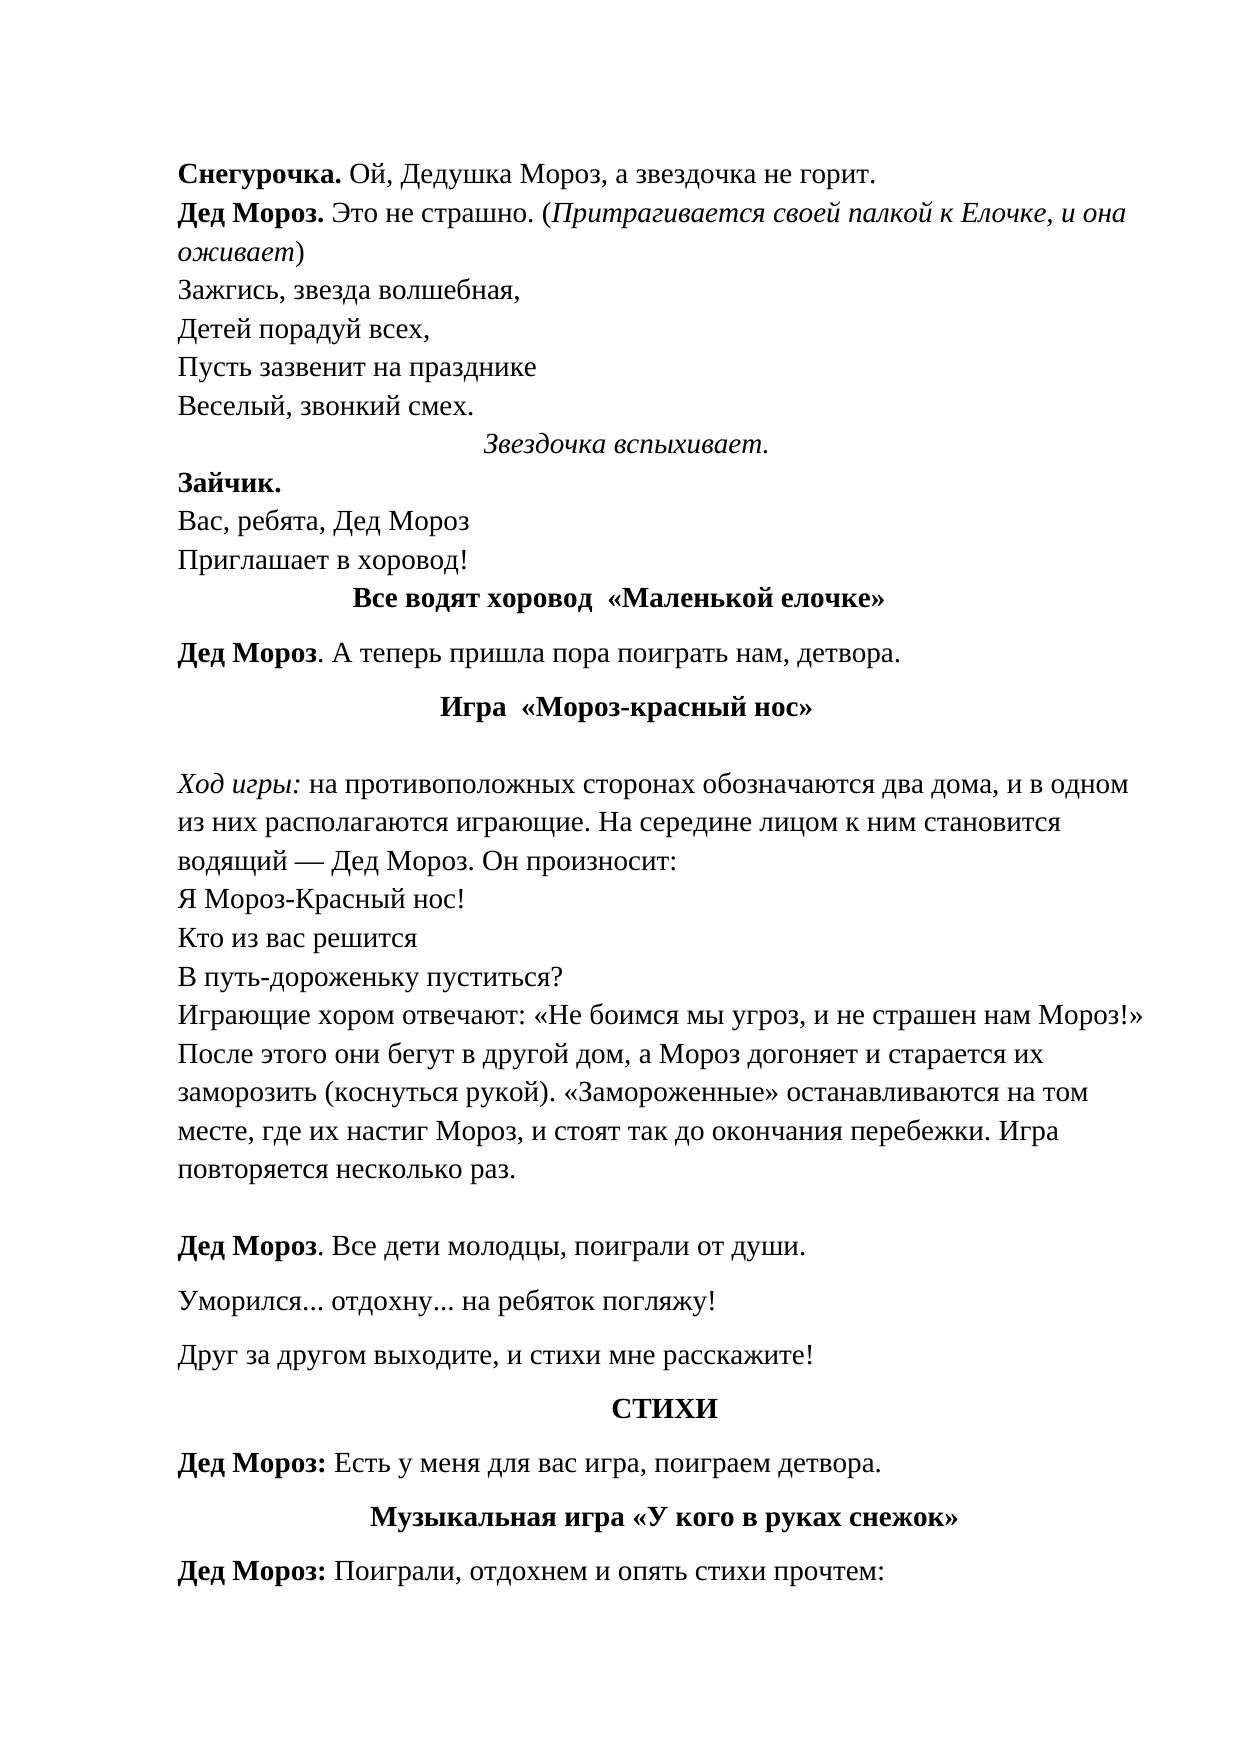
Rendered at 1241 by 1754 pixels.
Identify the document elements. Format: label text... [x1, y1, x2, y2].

text Снегурочка. Ой, Дедушка Мороз, а звездочка не горит. Дед Мороз. Это не страшно. (Притрагивается своей палкой к Елочке, и она оживает) Зажгись, звезда волшебная, Детей порадуй всех, Пусть зазвенит на празднике Веселый, звонкий смех. Звездочка вспыхивает. Зайчик. Вас, ребята, Дед Мороз Приглашает в хоровод! Все водят хоровод «Маленькой елочке» [177, 118, 1152, 614]
text Уморился... отдохну... на ребяток погляжу! [177, 1283, 1152, 1316]
text Я Мороз-Красный нос! Кто из вас решится В путь-дороженьку пуститься? Играющие хором отвечают: «Не боимся мы угроз, и не страшен нам Мороз!» После этого они бегут в другой дом, а Мороз догоняет и старается их заморозить (коснуться рукой). «Замороженные» останавливаются на том месте, где их настиг Мороз, и стоят так до окончания перебежки. Игра повторяется несколько раз. [177, 882, 1152, 1185]
text Ход игры: на противоположных сторонах обозначаются два дома, и в одном из них располагаются играющие. На середине лицом к ним становится водящий — Дед Мороз. Он произносит: [177, 727, 1152, 877]
text Игра «Мороз-красный нос» [177, 689, 1152, 722]
text Друг за другом выходите, и стихи мне расскажите! [177, 1337, 1152, 1370]
text Дед Мороз: Есть у меня для вас игра, поиграем детвора. [177, 1445, 1152, 1479]
text Дед Мороз: Поиграли, отдохнем и опять стихи прочтем: [177, 1553, 1152, 1587]
text Дед Мороз. А теперь пришла пора поиграть нам, детвора. [177, 635, 1152, 668]
text СТИХИ [177, 1391, 1152, 1424]
text Музыкальная игра «У кого в руках снежок» [177, 1499, 1152, 1533]
text Дед Мороз. Все дети молодцы, поиграли от души. [177, 1190, 1152, 1262]
